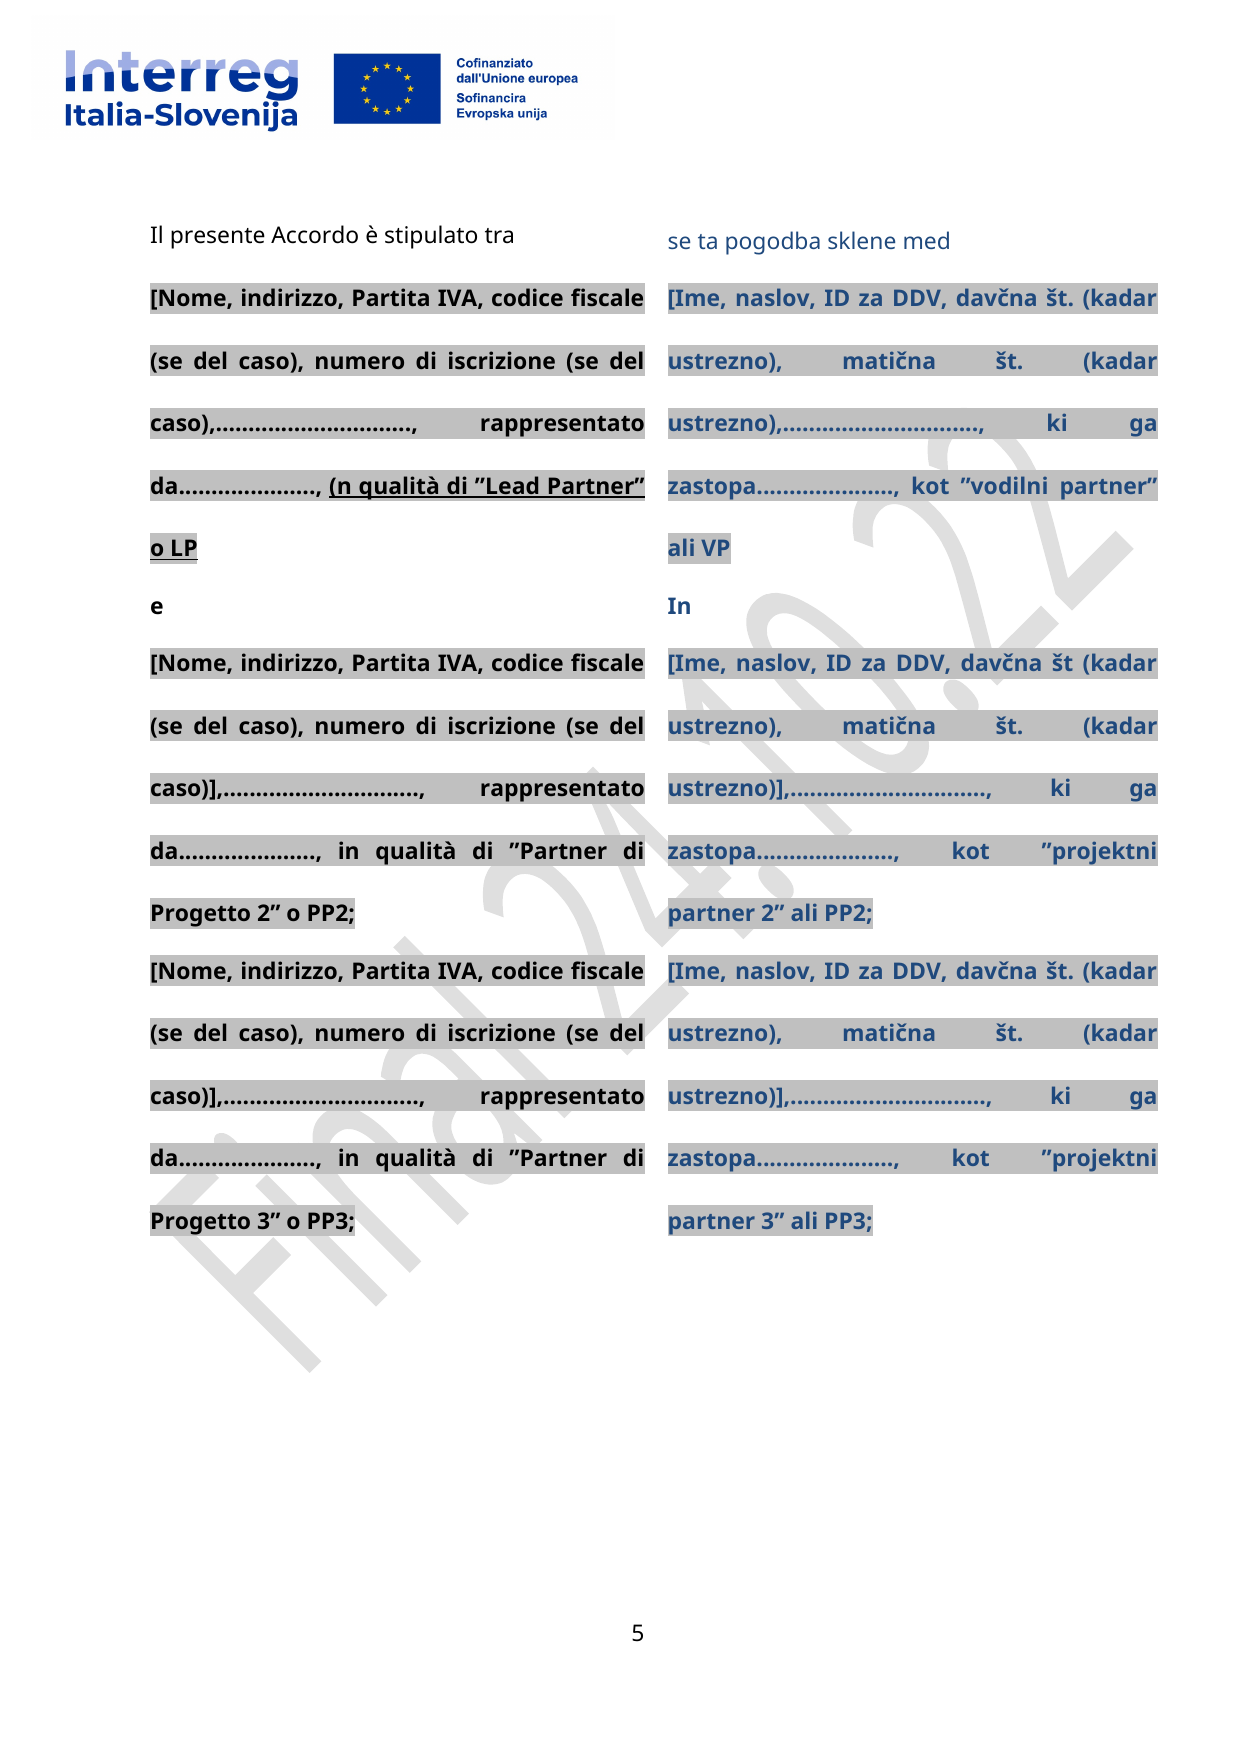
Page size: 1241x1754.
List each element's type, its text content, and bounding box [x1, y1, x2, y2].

table_cell [Ime, naslov, ID za DDV, davčna št (kadar ustrezno), matična št. (kadar ustrezno)],.............................., ki ga zastopa....................., kot ”projektni partner 2” ali PP2; [656, 648, 1169, 955]
table_cell In [656, 590, 1169, 647]
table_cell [139, 163, 656, 282]
table_cell [Nome, indirizzo, Partita IVA, codice fiscale (se del caso), numero di iscrizione (se del caso)],.............................., rappresentato da....................., in qualità di ”Partner di Progetto 3” o PP3; [139, 955, 656, 1262]
table_cell [Nome, indirizzo, Partita IVA, codice fiscale (se del caso), numero di iscrizione (se del caso),.............................., rappresentato da....................., (n qualità di ”Lead Partner” o LP [139, 283, 656, 590]
table_cell [Nome, indirizzo, Partita IVA, codice fiscale (se del caso), numero di iscrizione (se del caso)],.............................., rappresentato da....................., in qualità di ”Partner di Progetto 2” o PP2; [139, 648, 656, 955]
table_cell [Ime, naslov, ID za DDV, davčna št. (kadar ustrezno), matična št. (kadar ustrezno)],.............................., ki ga zastopa....................., kot ”projektni partner 3” ali PP3; [656, 955, 1169, 1262]
picture [31, 15, 615, 140]
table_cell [656, 163, 1169, 282]
table_cell e [139, 590, 656, 647]
table_cell [Ime, naslov, ID za DDV, davčna št. (kadar ustrezno), matična št. (kadar ustrezno),.............................., ki ga zastopa....................., kot ”vodilni partner” ali VP [656, 283, 1169, 590]
